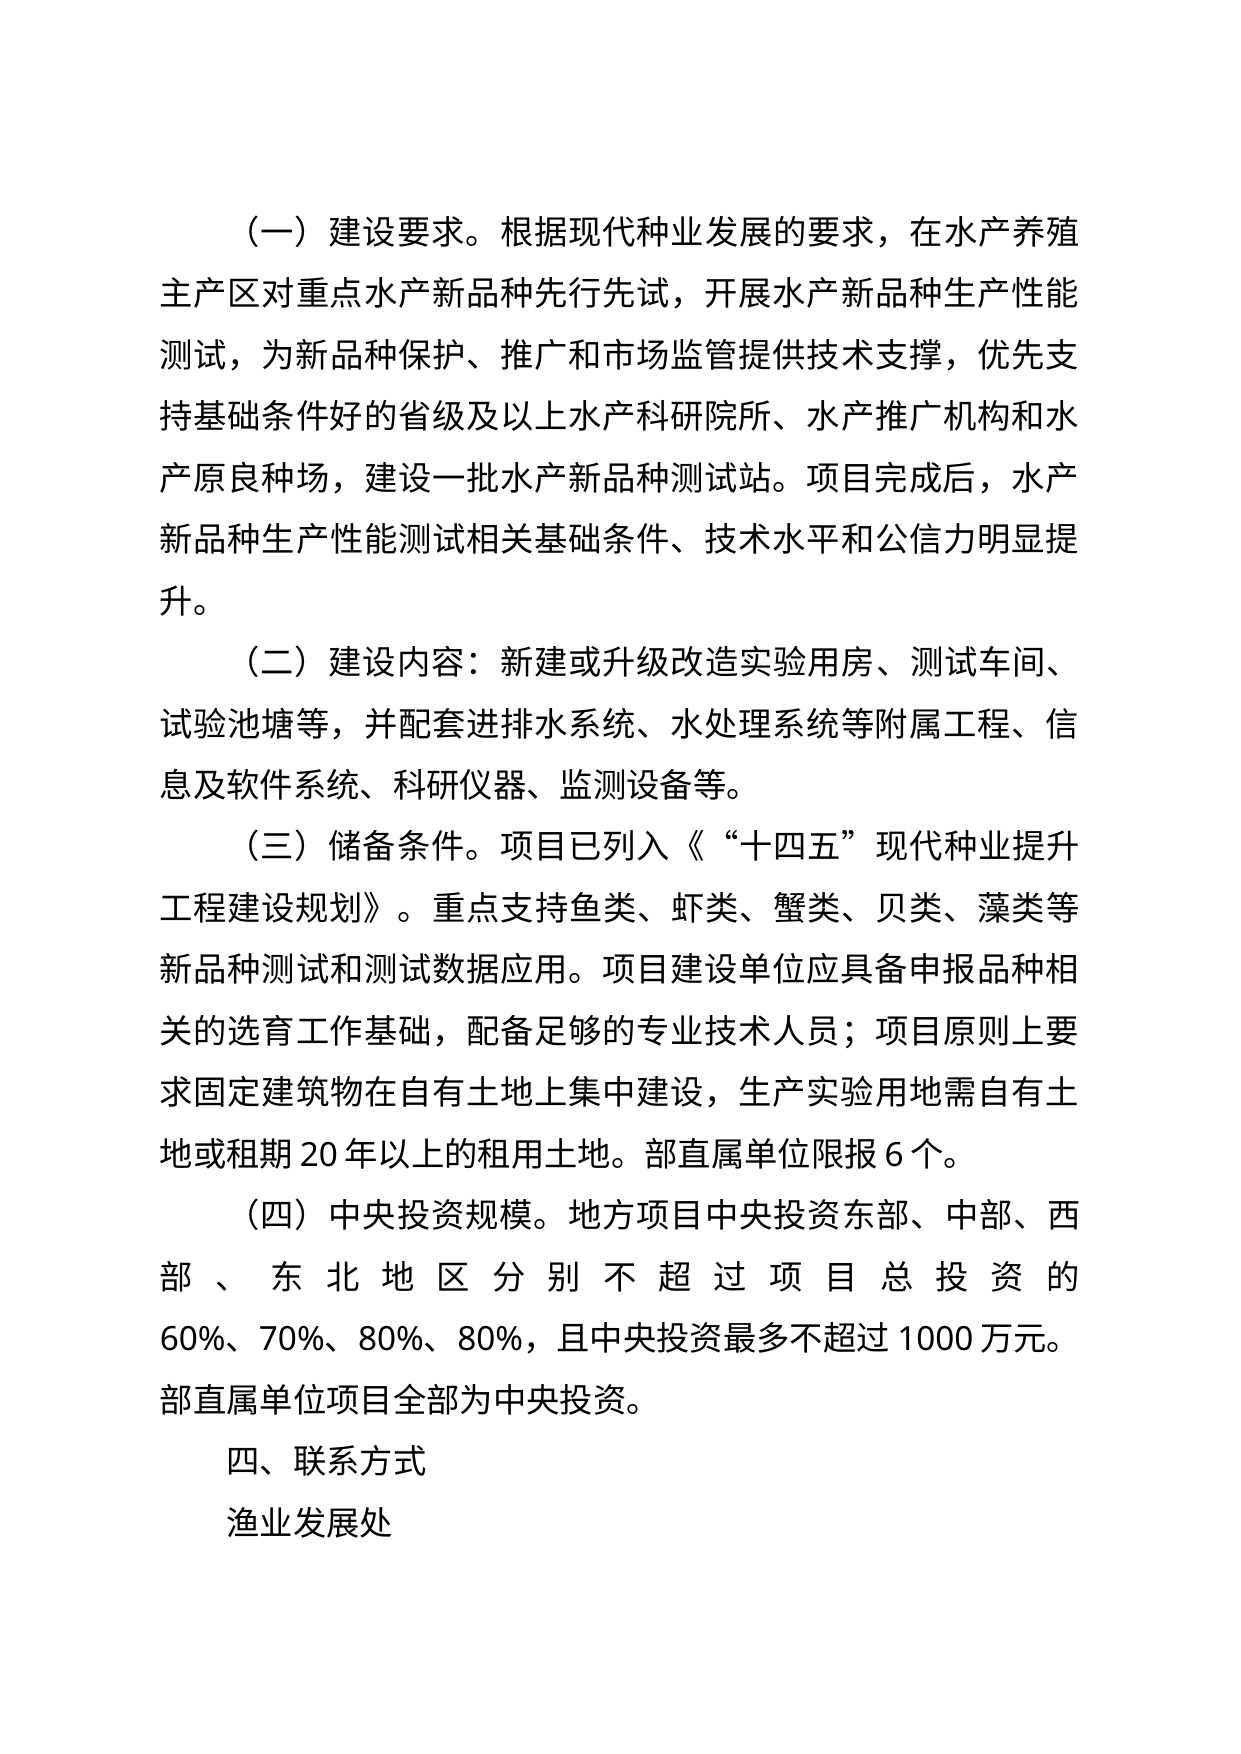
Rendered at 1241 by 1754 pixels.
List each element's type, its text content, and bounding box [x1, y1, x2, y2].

text （四）中央投资规模。地方项目中央投资东部、中部、西部、东北地区分别不超过项目总投资的60%、70%、80%、80%，且中央投资最多不超过1000万元。部直属单位项目全部为中央投资。 [159, 1178, 1081, 1424]
text （二）建设内容：新建或升级改造实验用房、测试车间、试验池塘等，并配套进排水系统、水处理系统等附属工程、信息及软件系统、科研仪器、监测设备等。 [159, 625, 1081, 810]
text （一）建设要求。根据现代种业发展的要求，在水产养殖主产区对重点水产新品种先行先试，开展水产新品种生产性能测试，为新品种保护、推广和市场监管提供技术支撑，优先支持基础条件好的省级及以上水产科研院所、水产推广机构和水产原良种场，建设一批水产新品种测试站。项目完成后，水产新品种生产性能测试相关基础条件、技术水平和公信力明显提升。 [159, 195, 1081, 625]
text 四、联系方式 [159, 1424, 1081, 1486]
text 渔业发展处 [159, 1486, 1081, 1547]
text （三）储备条件。项目已列入《“十四五”现代种业提升工程建设规划》。重点支持鱼类、虾类、蟹类、贝类、藻类等新品种测试和测试数据应用。项目建设单位应具备申报品种相关的选育工作基础，配备足够的专业技术人员；项目原则上要求固定建筑物在自有土地上集中建设，生产实验用地需自有土地或租期20年以上的租用土地。部直属单位限报6个。 [159, 810, 1081, 1178]
